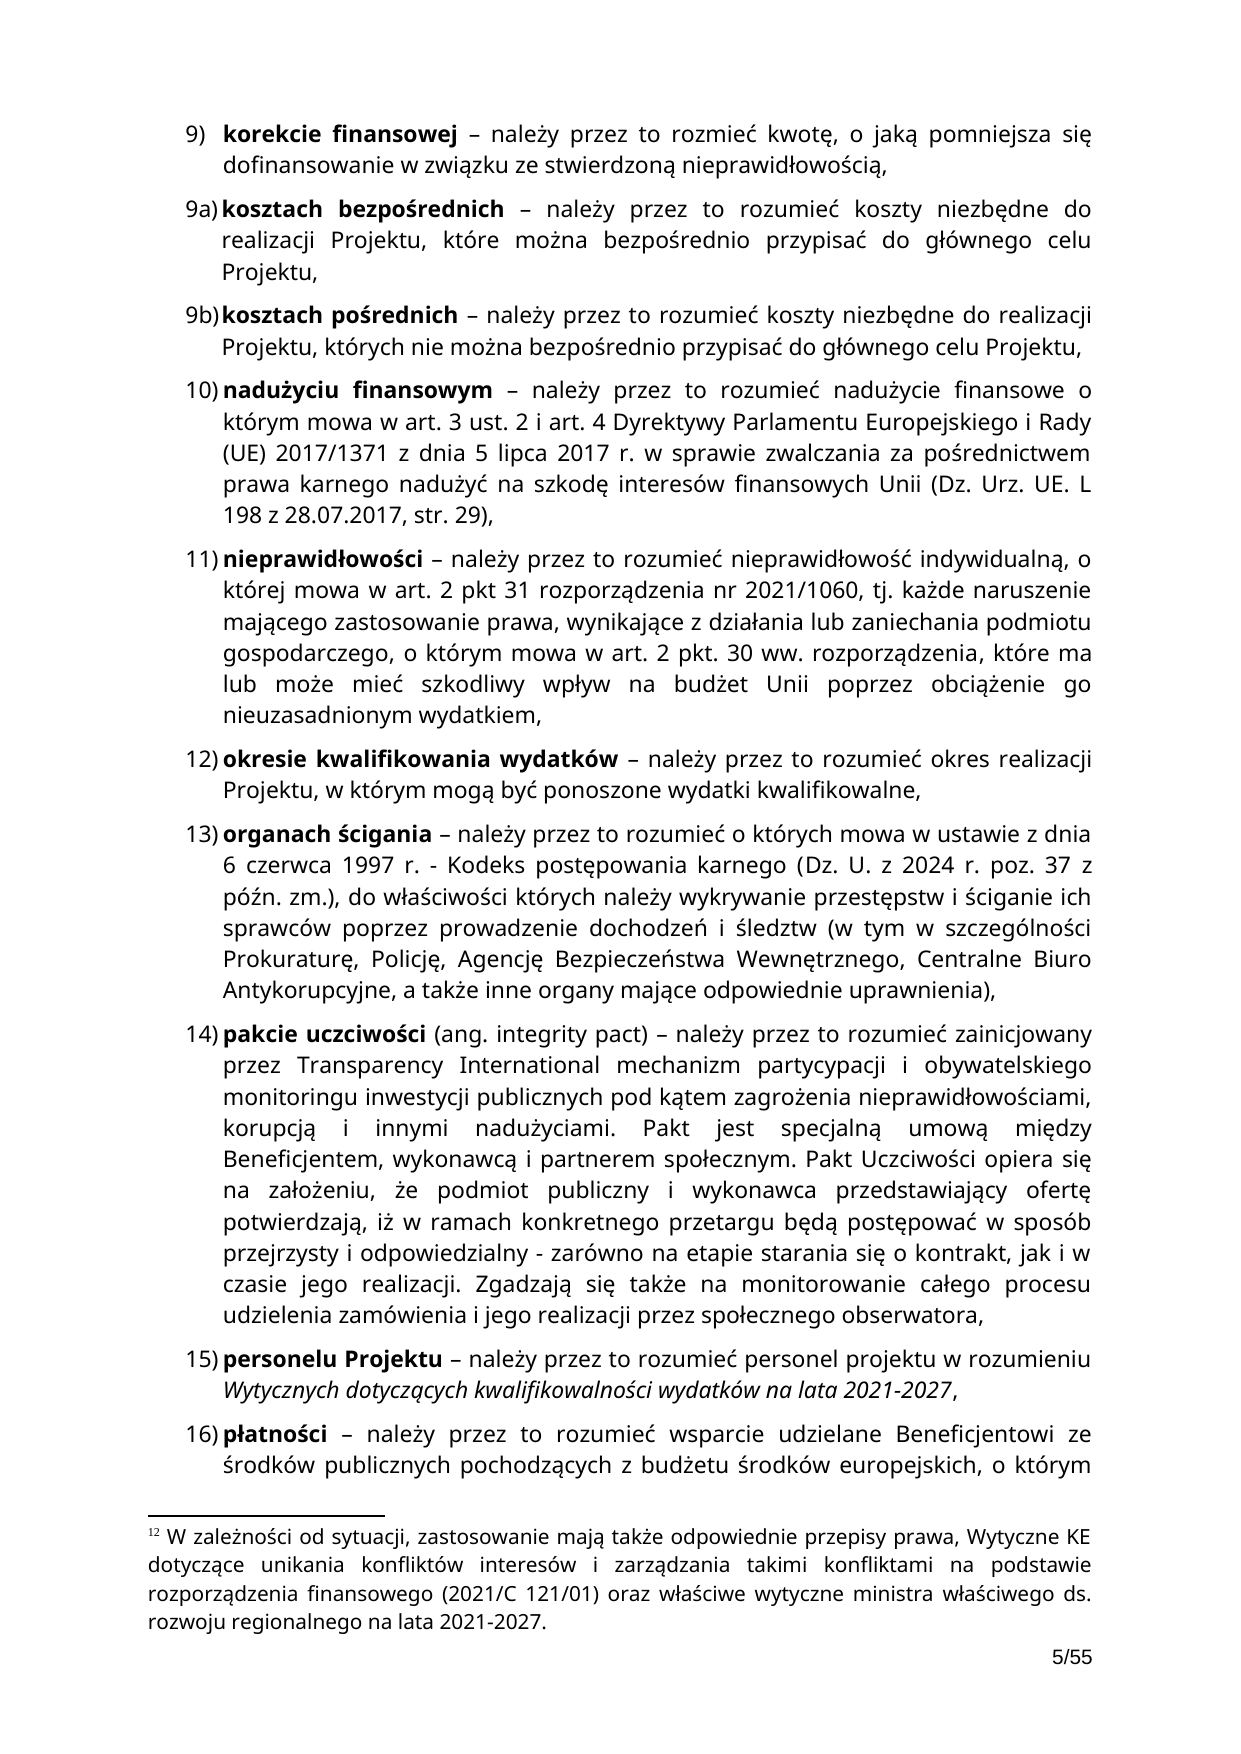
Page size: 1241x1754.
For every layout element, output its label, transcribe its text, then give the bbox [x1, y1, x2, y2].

list organach ścigania – należy przez to rozumieć o których mowa w ustawie z dnia 6 czerwca 1997 r. - Kodeks postępowania karnego (Dz. U. z 2024 r. poz. 37 z późn. zm.), do właściwości których należy wykrywanie przestępstw i ściganie ich sprawców poprzez prowadzenie dochodzeń i śledztw (w tym w szczególności Prokuraturę, Policję, Agencję Bezpieczeństwa Wewnętrznego, Centralne Biuro Antykorupcyjne, a także inne organy mające odpowiednie uprawnienia), [185, 818, 1092, 1006]
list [185, 1418, 1092, 1481]
text 9b) kosztach pośrednich – należy przez to rozumieć koszty niezbędne do realizacji Projektu, których nie można bezpośrednio przypisać do głównego celu Projektu, [185, 299, 1092, 362]
list nieprawidłowości – należy przez to rozumieć nieprawidłowość indywidualną, o której mowa w art. 2 pkt 31 rozporządzenia nr 2021/1060, tj. każde naruszenie mającego zastosowanie prawa, wynikające z działania lub zaniechania podmiotu gospodarczego, o którym mowa w art. 2 pkt. 30 ww. rozporządzenia, które ma lub może mieć szkodliwy wpływ na budżet Unii poprzez obciążenie go nieuzasadnionym wydatkiem, [185, 543, 1092, 731]
list personelu Projektu – należy przez to rozumieć personel projektu w rozumieniu Wytycznych dotyczących kwalifikowalności wydatków na lata 2021-2027, [185, 1343, 1092, 1406]
text 9a) kosztach bezpośrednich – należy przez to rozumieć koszty niezbędne do realizacji Projektu, które można bezpośrednio przypisać do głównego celu Projektu, [185, 193, 1092, 287]
list okresie kwalifikowania wydatków – należy przez to rozumieć okres realizacji Projektu, w którym mogą być ponoszone wydatki kwalifikowalne, [185, 743, 1092, 806]
list pakcie uczciwości (ang. integrity pact) – należy przez to rozumieć zainicjowany przez Transparency International mechanizm partycypacji i obywatelskiego monitoringu inwestycji publicznych pod kątem zagrożenia nieprawidłowościami, korupcją i innymi nadużyciami. Pakt jest specjalną umową między Beneficjentem, wykonawcą i partnerem społecznym. Pakt Uczciwości opiera się na założeniu, że podmiot publiczny i wykonawca przedstawiający ofertę potwierdzają, iż w ramach konkretnego przetargu będą postępować w sposób przejrzysty i odpowiedzialny - zarówno na etapie starania się o kontrakt, jak i w czasie jego realizacji. Zgadzają się także na monitorowanie całego procesu udzielenia zamówienia i jego realizacji przez społecznego obserwatora, [185, 1018, 1092, 1331]
list nadużyciu finansowym – należy przez to rozumieć nadużycie finansowe o którym mowa w art. 3 ust. 2 i art. 4 Dyrektywy Parlamentu Europejskiego i Rady (UE) 2017/1371 z dnia 5 lipca 2017 r. w sprawie zwalczania za pośrednictwem prawa karnego nadużyć na szkodę interesów finansowych Unii (Dz. Urz. UE. L 198 z 28.07.2017, str. 29), [185, 374, 1092, 531]
list korekcie finansowej – należy przez to rozmieć kwotę, o jaką pomniejsza się dofinansowanie w związku ze stwierdzoną nieprawidłowością, [185, 118, 1092, 181]
